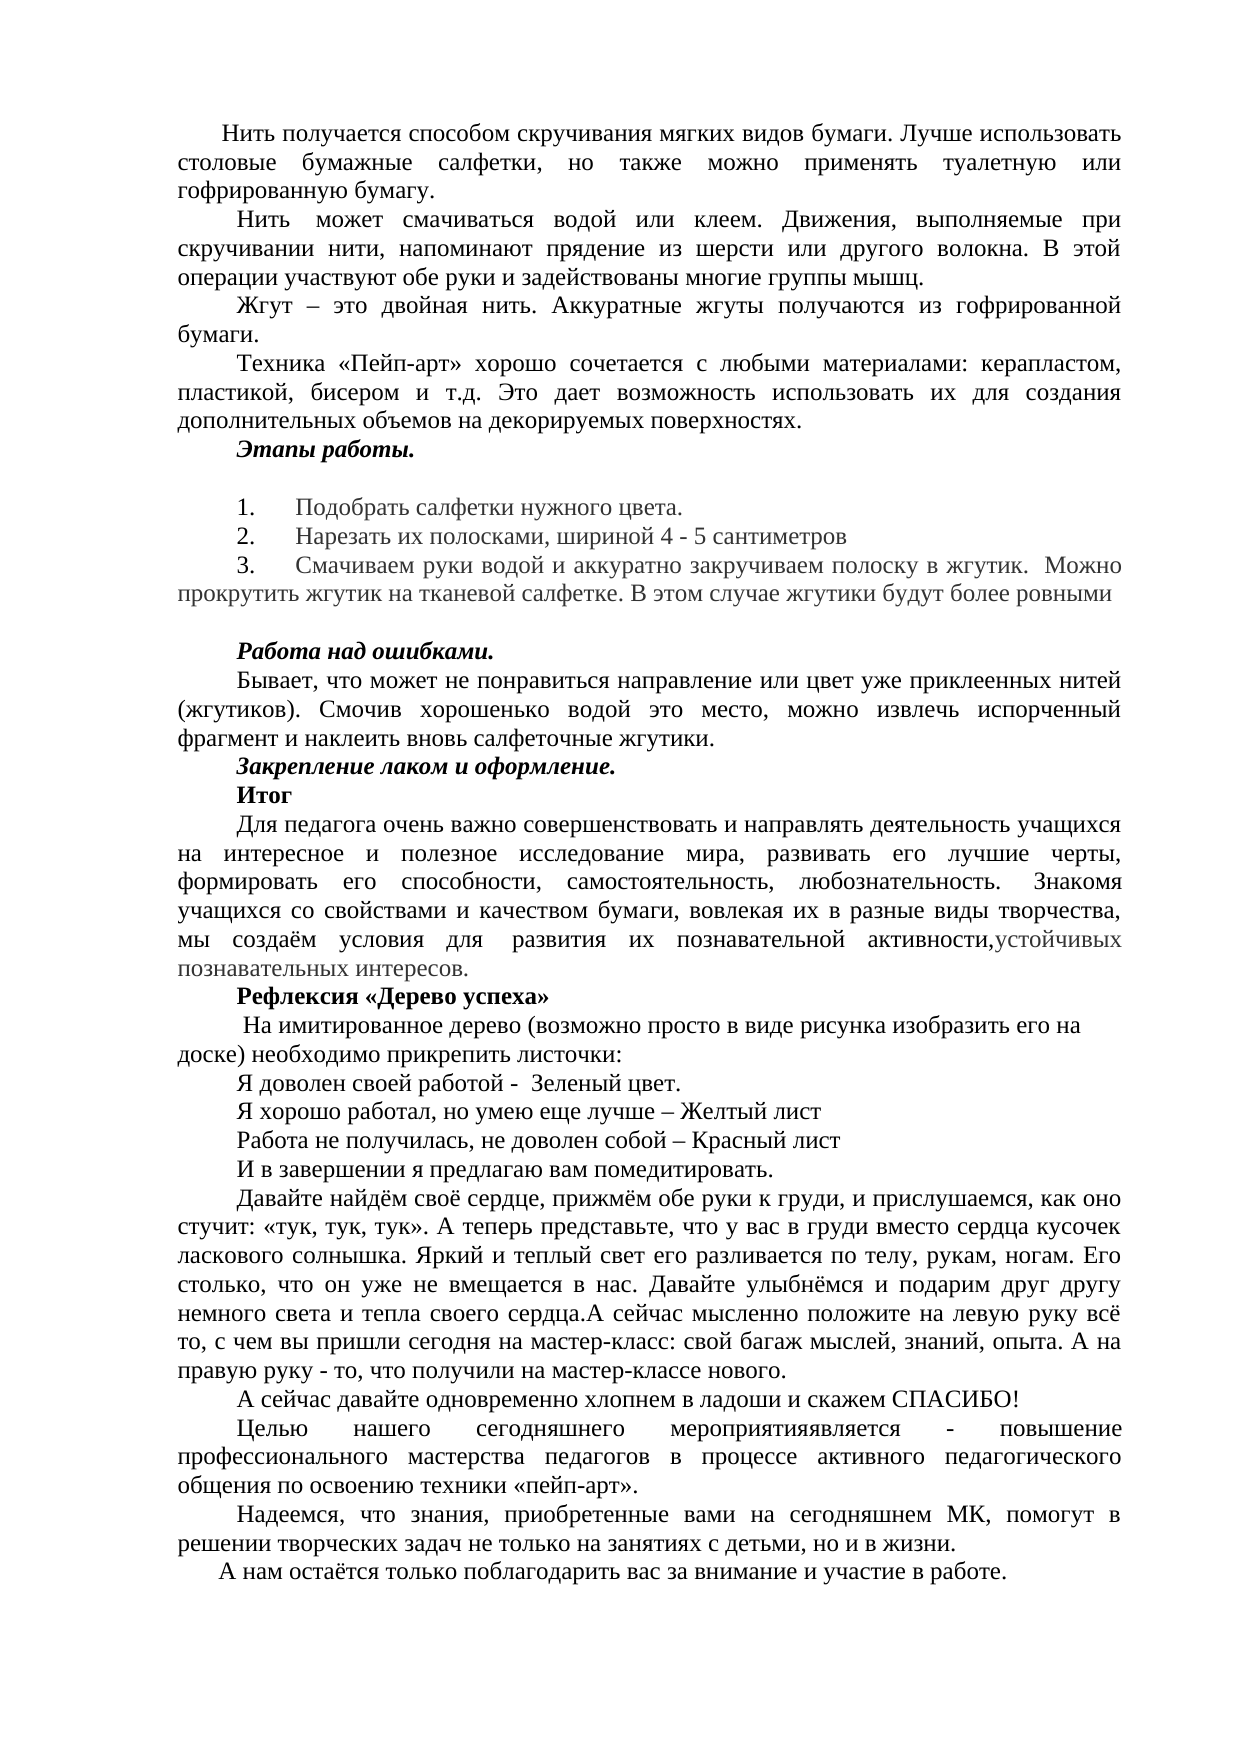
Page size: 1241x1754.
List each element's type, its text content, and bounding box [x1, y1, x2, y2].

text И в завершении я предлагаю вам помедитировать. [177, 1154, 1122, 1183]
text Давайте найдём своё сердце, прижмём обе руки к груди, и прислушаемся, как оно стучит: «тук, тук, тук». А теперь представьте, что у вас в груди вместо сердца кусочек ласкового солнышка. Яркий и теплый свет его разливается по телу, рукам, ногам. Его столько, что он уже не вмещается в нас. Давайте улыбнёмся и подарим друг другу немного света и тепла своего сердца.А сейчас мысленно положите на левую руку всё то, с чем вы пришли сегодня на мастер-класс: свой багаж мыслей, знаний, опыта. А на правую руку - то, что получили на мастер-классе нового. [177, 1183, 1122, 1384]
text Надеемся, что знания, приобретенные вами на сегодняшнем МК, помогут в решении творческих задач не только на занятиях с детьми, но и в жизни. [177, 1499, 1122, 1556]
text Бывает, что может не понравиться направление или цвет уже приклеенных нитей (жгутиков). Смочив хорошенько водой это место, можно извлечь испорченный фрагмент и наклеить вновь салфеточные жгутики. [177, 665, 1122, 751]
text На имитированное дерево (возможно просто в виде рисунка изобразить его на доске) необходимо прикрепить листочки: [177, 1010, 1122, 1068]
text Работа не получилась, не доволен собой – Красный лист [177, 1125, 1122, 1154]
text Этапы работы. [177, 434, 1122, 463]
text Жгут – это двойная нить. Аккуратные жгуты получаются из гофрированной бумаги. [177, 291, 1122, 348]
text Техника «Пейп-арт» хорошо сочетается с любыми материалами: керапластом, пластикой, бисером и т.д. Это дает возможность использовать их для создания дополнительных объемов на декорируемых поверхностях. [177, 348, 1122, 434]
list Смачиваем руки водой и аккуратно закручиваем полоску в жгутик. Можно прокрутить жгутик на тканевой салфетке. В этом случае жгутики будут более ровными [177, 550, 1122, 607]
text Закрепление лаком и оформление. [177, 751, 1122, 780]
text Я доволен своей работой - Зеленый цвет. Я хорошо работал, но умею еще лучше – Желтый лист [236, 1068, 1122, 1125]
text Для педагога очень важно совершенствовать и направлять деятельность учащихся на интересное и полезное исследование мира, развивать его лучшие черты, формировать его способности, самостоятельность, любознательность. Знакомя учащихся со свойствами и качеством бумаги, вовлекая их в разные виды творчества, мы создаём условия для развития их познавательной активности,устойчивых познавательных интересов. [177, 809, 1122, 981]
text Работа над ошибками. [177, 636, 1122, 665]
text Рефлексия «Дерево успеха» [177, 981, 1122, 1010]
text Итог [177, 780, 1122, 809]
text Нить может смачиваться водой или клеем. Движения, выполняемые при скручивании нити, напоминают прядение из шерсти или другого волокна. В этой операции участвуют обе руки и задействованы многие группы мышц. [177, 204, 1122, 291]
list Нарезать их полосками, шириной 4 - 5 сантиметров [177, 521, 1122, 550]
list Подобрать салфетки нужного цвета. [177, 492, 1122, 521]
text А нам остаётся только поблагодарить вас за внимание и участие в работе. [74, 1556, 1152, 1585]
text Нить получается способом скручивания мягких видов бумаги. Лучше использовать столовые бумажные салфетки, но также можно применять туалетную или гофрированную бумагу. [177, 118, 1122, 204]
text А сейчас давайте одновременно хлопнем в ладоши и скажем СПАСИБО! [177, 1384, 1122, 1413]
text Целью нашего сегодняшнего мероприятияявляется - повышение профессионального мастерства педагогов в процессе активного педагогического общения по освоению техники «пейп-арт». [177, 1413, 1122, 1499]
